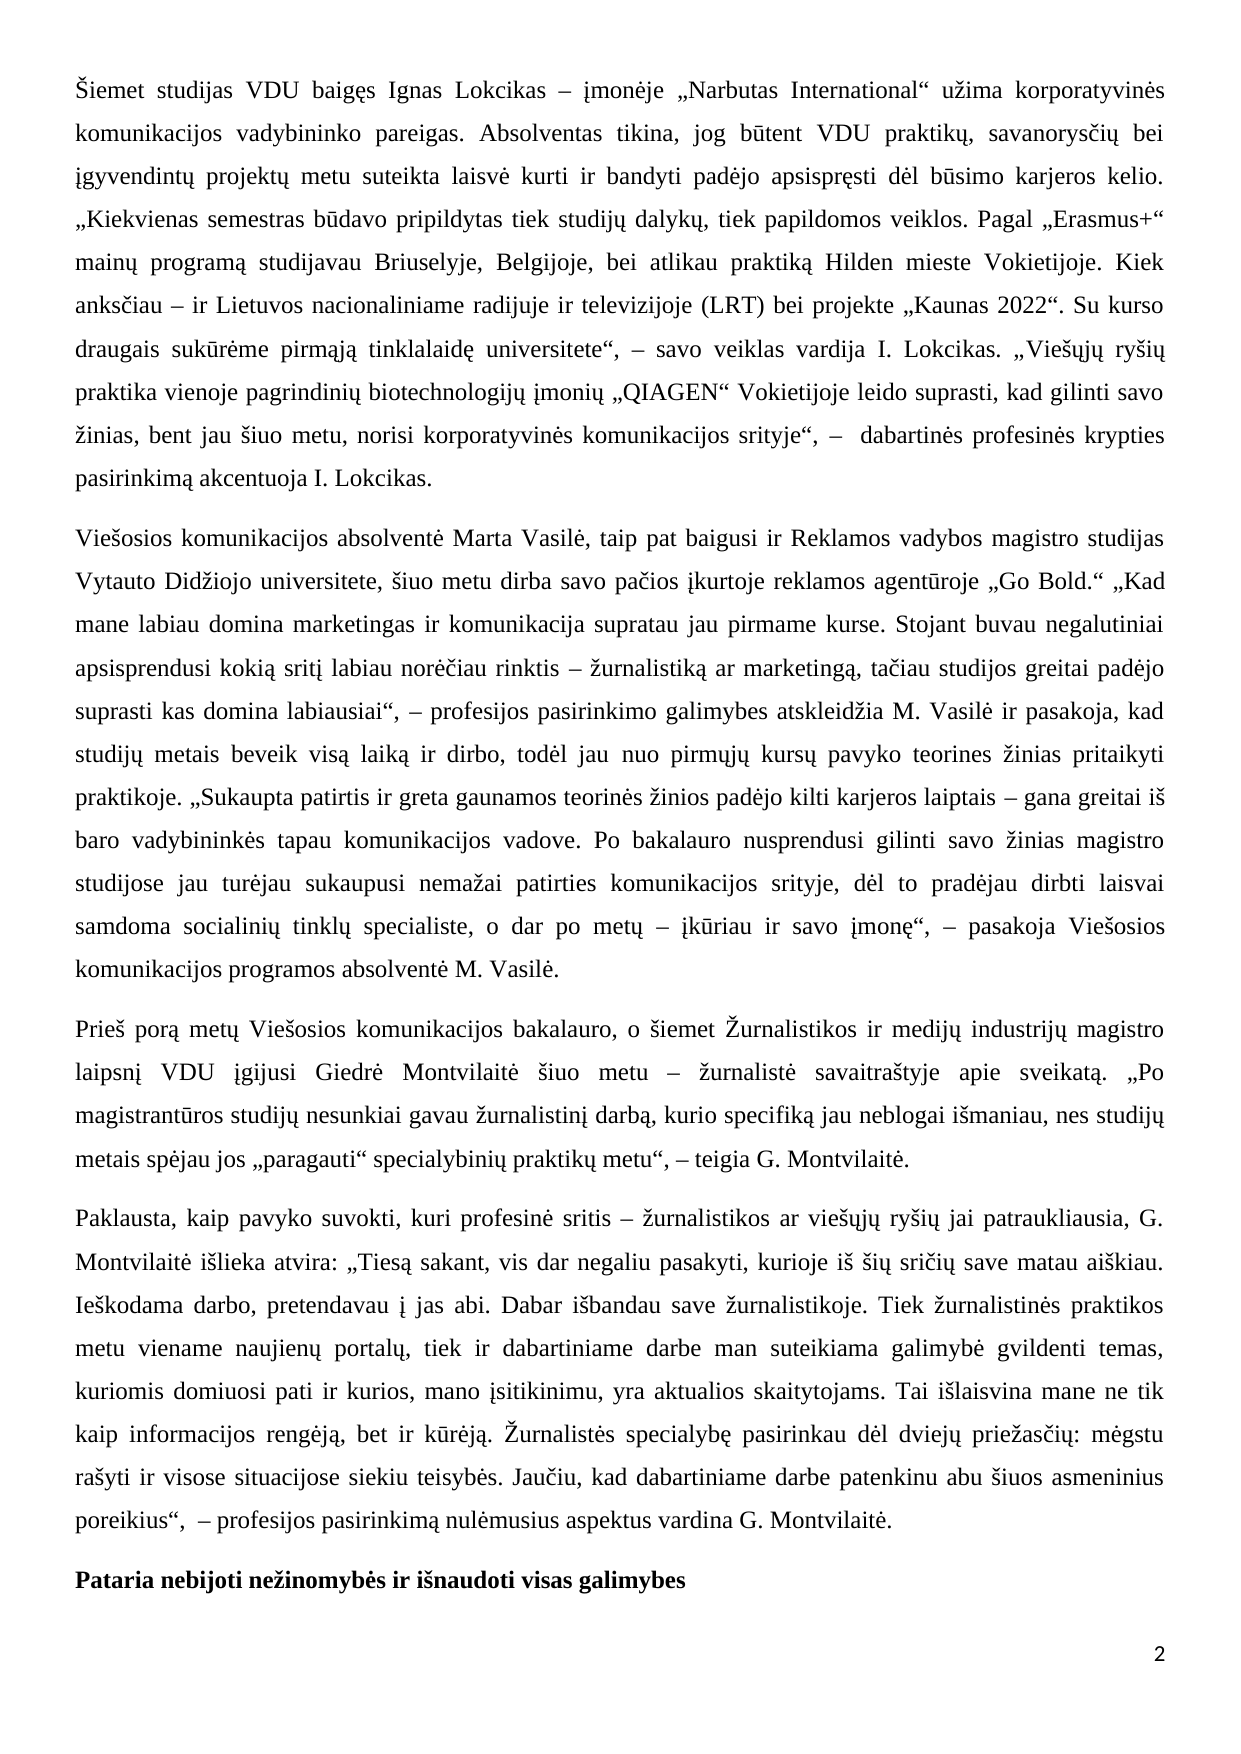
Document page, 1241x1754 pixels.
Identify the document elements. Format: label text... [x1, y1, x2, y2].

text Šiemet studijas VDU baigęs Ignas Lokcikas – įmonėje „Narbutas International“ užima korporatyvinės komunikacijos vadybininko pareigas. Absolventas tikina, jog būtent VDU praktikų, savanorysčių bei įgyvendintų projektų metu suteikta laisvė kurti ir bandyti padėjo apsispręsti dėl būsimo karjeros kelio. „Kiekvienas semestras būdavo pripildytas tiek studijų dalykų, tiek papildomos veiklos. Pagal „Erasmus+“ mainų programą studijavau Briuselyje, Belgijoje, bei atlikau praktiką Hilden mieste Vokietijoje. Kiek anksčiau – ir Lietuvos nacionaliniame radijuje ir televizijoje (LRT) bei projekte „Kaunas 2022“. Su kurso draugais sukūrėme pirmąją tinklalaidę universitete“, – savo veiklas vardija I. Lokcikas. „Viešųjų ryšių praktika vienoje pagrindinių biotechnologijų įmonių „QIAGEN“ Vokietijoje leido suprasti, kad gilinti savo žinias, bent jau šiuo metu, norisi korporatyvinės komunikacijos srityje“, – dabartinės profesinės krypties pasirinkimą akcentuoja I. Lokcikas. [75, 75, 1165, 492]
text Viešosios komunikacijos absolventė Marta Vasilė, taip pat baigusi ir Reklamos vadybos magistro studijas Vytauto Didžiojo universitete, šiuo metu dirba savo pačios įkurtoje reklamos agentūroje „Go Bold.“ „Kad mane labiau domina marketingas ir komunikacija supratau jau pirmame kurse. Stojant buvau negalutiniai apsisprendusi kokią sritį labiau norėčiau rinktis – žurnalistiką ar marketingą, tačiau studijos greitai padėjo suprasti kas domina labiausiai“, – profesijos pasirinkimo galimybes atskleidžia M. Vasilė ir pasakoja, kad studijų metais beveik visą laiką ir dirbo, todėl jau nuo pirmųjų kursų pavyko teorines žinias pritaikyti praktikoje. „Sukaupta patirtis ir greta gaunamos teorinės žinios padėjo kilti karjeros laiptais – gana greitai iš baro vadybininkės tapau komunikacijos vadove. Po bakalauro nusprendusi gilinti savo žinias magistro studijose jau turėjau sukaupusi nemažai patirties komunikacijos srityje, dėl to pradėjau dirbti laisvai samdoma socialinių tinklų specialiste, o dar po metų – įkūriau ir savo įmonę“, – pasakoja Viešosios komunikacijos programos absolventė M. Vasilė. [75, 523, 1165, 983]
text Prieš porą metų Viešosios komunikacijos bakalauro, o šiemet Žurnalistikos ir medijų industrijų magistro laipsnį VDU įgijusi Giedrė Montvilaitė šiuo metu – žurnalistė savaitraštyje apie sveikatą. „Po magistrantūros studijų nesunkiai gavau žurnalistinį darbą, kurio specifiką jau neblogai išmaniau, nes studijų metais spėjau jos „paragauti“ specialybinių praktikų metu“, – teigia G. Montvilaitė. [75, 1014, 1165, 1172]
text Paklausta, kaip pavyko suvokti, kuri profesinė sritis – žurnalistikos ar viešųjų ryšių jai patraukliausia, G. Montvilaitė išlieka atvira: „Tiesą sakant, vis dar negaliu pasakyti, kurioje iš šių sričių save matau aiškiau. Ieškodama darbo, pretendavau į jas abi. Dabar išbandau save žurnalistikoje. Tiek žurnalistinės praktikos metu viename naujienų portalų, tiek ir dabartiniame darbe man suteikiama galimybė gvildenti temas, kuriomis domiuosi pati ir kurios, mano įsitikinimu, yra aktualios skaitytojams. Tai išlaisvina mane ne tik kaip informacijos rengėją, bet ir kūrėją. Žurnalistės specialybę pasirinkau dėl dviejų priežasčių: mėgstu rašyti ir visose situacijose siekiu teisybės. Jaučiu, kad dabartiniame darbe patenkinu abu šiuos asmeninius poreikius“, – profesijos pasirinkimą nulėmusius aspektus vardina G. Montvilaitė. [75, 1203, 1165, 1534]
text Pataria nebijoti nežinomybės ir išnaudoti visas galimybes [75, 1565, 1165, 1594]
